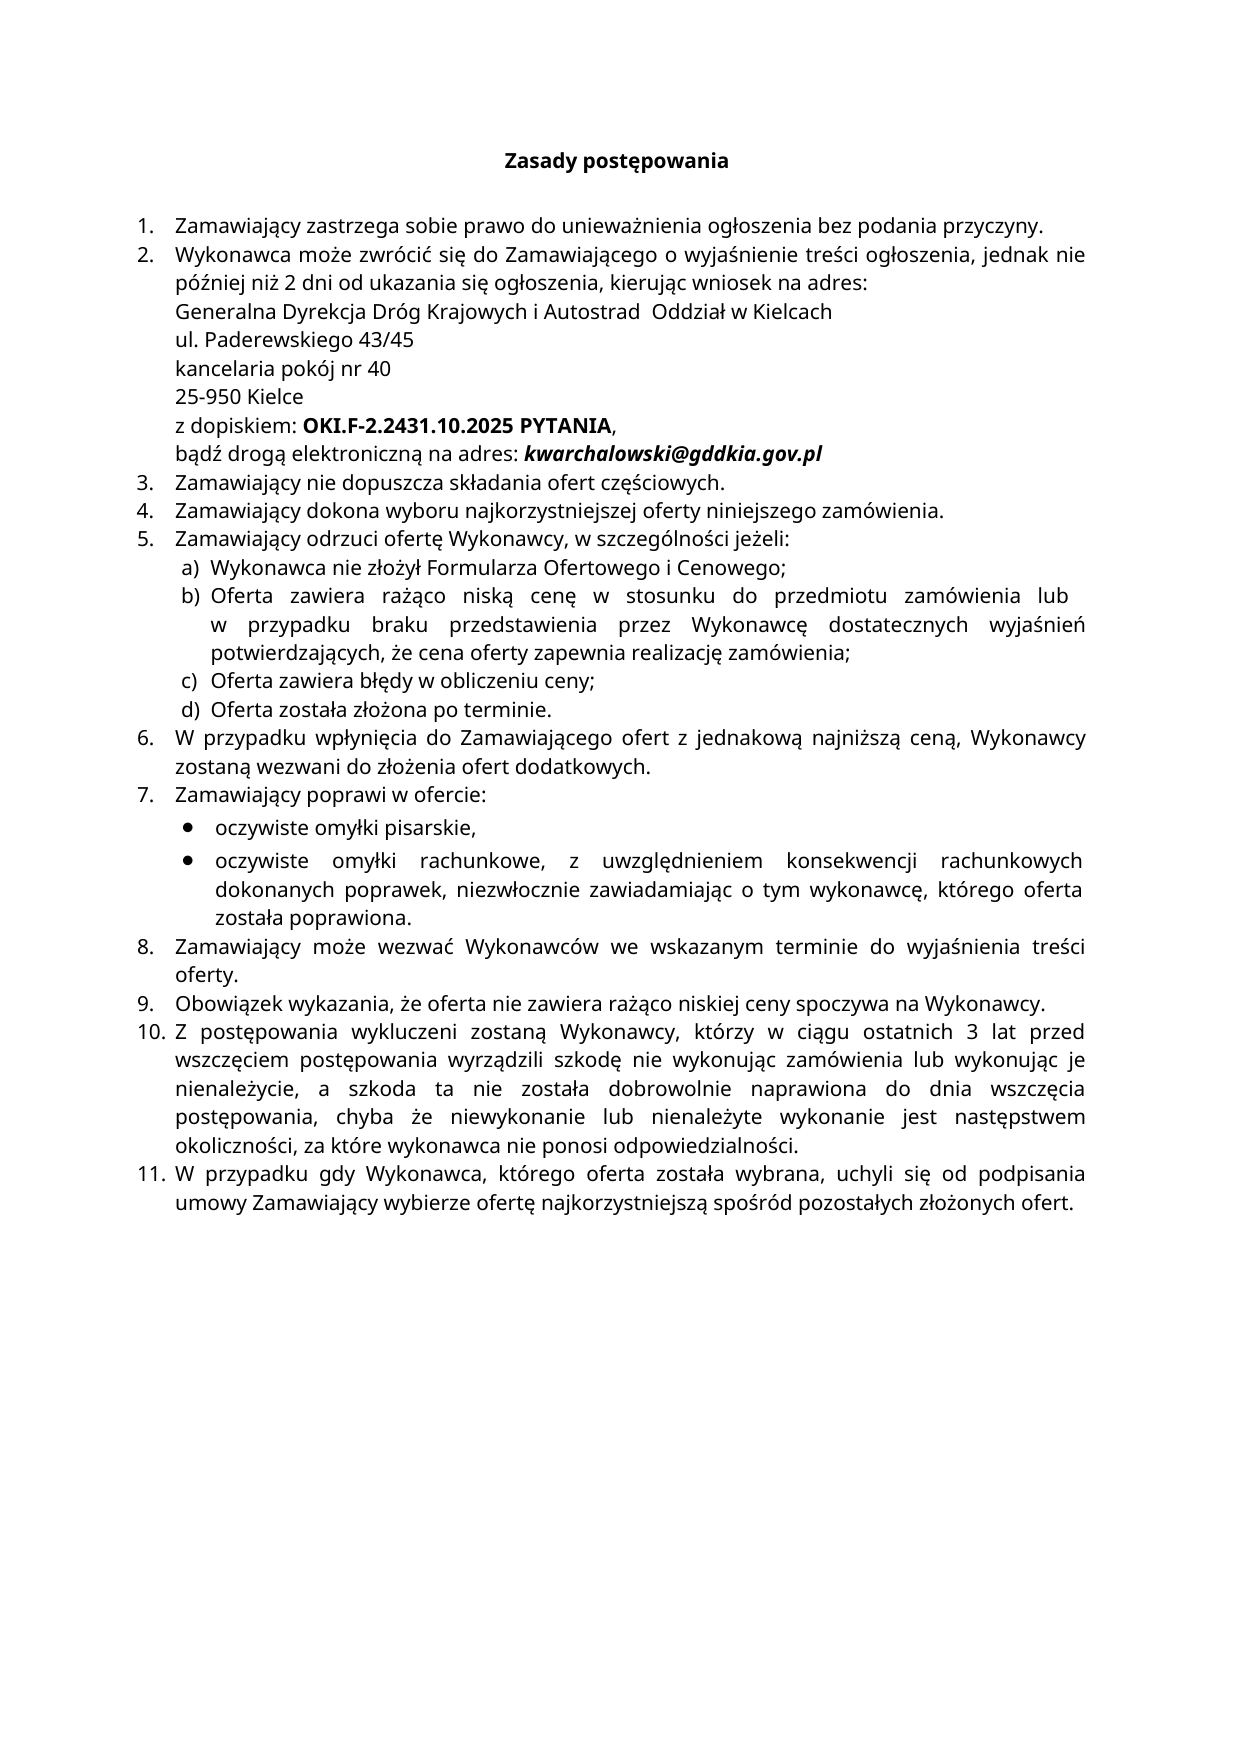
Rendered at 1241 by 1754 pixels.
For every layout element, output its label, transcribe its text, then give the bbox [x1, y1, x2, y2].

text kancelaria pokój nr 40 [175, 354, 1087, 382]
text z dopiskiem: OKI.F-2.2431.10.2025 PYTANIA, [175, 411, 1087, 439]
list oczywiste omyłki pisarskie, [181, 809, 1084, 842]
text 25-950 Kielce [175, 382, 1087, 411]
text ul. Paderewskiego 43/45 [175, 325, 1087, 354]
text Generalna Dyrekcja Dróg Krajowych i Autostrad Oddział w Kielcach [175, 297, 1087, 325]
list Zamawiający poprawi w ofercie: [137, 780, 1087, 809]
list Zamawiający zastrzega sobie prawo do unieważnienia ogłoszenia bez podania przyczyny. [137, 212, 1087, 240]
list Wykonawca może zwrócić się do Zamawiającego o wyjaśnienie treści ogłoszenia, jednak nie później niż 2 dni od ukazania się ogłoszenia, kierując wniosek na adres: [137, 240, 1087, 297]
list Zamawiający odrzuci ofertę Wykonawcy, w szczególności jeżeli: [137, 524, 1087, 553]
text bądź drogą elektroniczną na adres: [175, 439, 1087, 468]
list Obowiązek wykazania, że oferta nie zawiera rażąco niskiej ceny spoczywa na Wykonawcy. [137, 989, 1087, 1017]
subtitle Zasady postępowania [145, 147, 1089, 175]
list W przypadku gdy Wykonawca, którego oferta została wybrana, uchyli się od podpisania umowy Zamawiający wybierze ofertę najkorzystniejszą spośród pozostałych złożonych ofert. [137, 1159, 1087, 1216]
list oczywiste omyłki rachunkowe, z uwzględnieniem konsekwencji rachunkowych dokonanych poprawek, niezwłocznie zawiadamiając o tym wykonawcę, którego oferta została poprawiona. [181, 842, 1084, 932]
list Zamawiający może wezwać Wykonawców we wskazanym terminie do wyjaśnienia treści oferty. [137, 932, 1087, 989]
list Oferta została złożona po terminie. [181, 695, 1087, 723]
list Oferta zawiera błędy w obliczeniu ceny; [181, 667, 1087, 695]
list Z postępowania wykluczeni zostaną Wykonawcy, którzy w ciągu ostatnich 3 lat przed wszczęciem postępowania wyrządzili szkodę nie wykonując zamówienia lub wykonując je nienależycie, a szkoda ta nie została dobrowolnie naprawiona do dnia wszczęcia postępowania, chyba że niewykonanie lub nienależyte wykonanie jest następstwem okoliczności, za które wykonawca nie ponosi odpowiedzialności. [137, 1017, 1087, 1159]
list Oferta zawiera rażąco niską cenę w stosunku do przedmiotu zamówienia lub w przypadku braku przedstawienia przez Wykonawcę dostatecznych wyjaśnień potwierdzających, że cena oferty zapewnia realizację zamówienia; [181, 581, 1087, 667]
list Zamawiający nie dopuszcza składania ofert częściowych. [136, 468, 1087, 496]
list Zamawiający dokona wyboru najkorzystniejszej oferty niniejszego zamówienia. [136, 496, 1087, 524]
list Wykonawca nie złożył Formularza Ofertowego i Cenowego; [181, 553, 1087, 581]
list W przypadku wpłynięcia do Zamawiającego ofert z jednakową najniższą ceną, Wykonawcy zostaną wezwani do złożenia ofert dodatkowych. [137, 723, 1087, 780]
